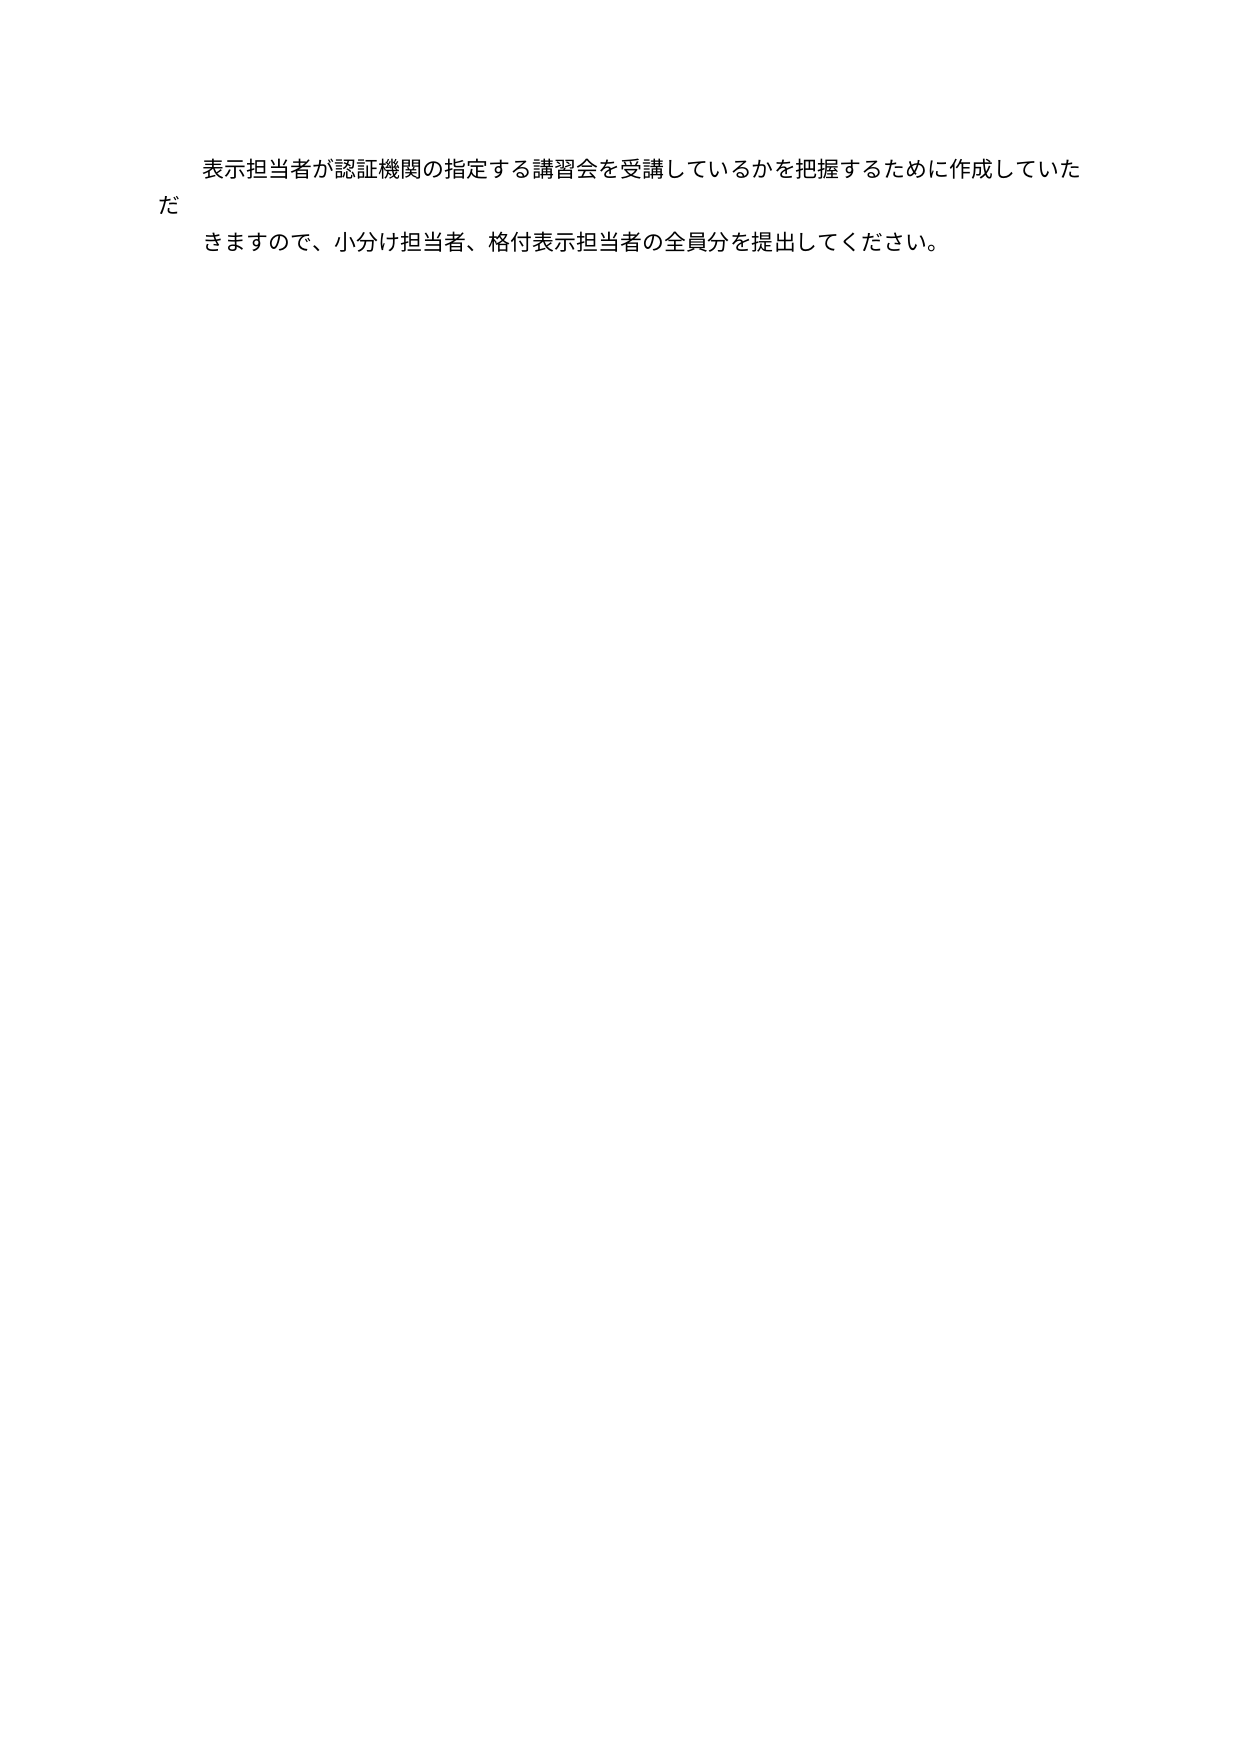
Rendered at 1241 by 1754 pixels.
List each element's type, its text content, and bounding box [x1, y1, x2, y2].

text きますので、小分け担当者、格付表示担当者の全員分を提出してください。 [158, 223, 1082, 259]
text 表示担当者が認証機関の指定する講習会を受講しているかを把握するために作成していただ [158, 150, 1082, 223]
